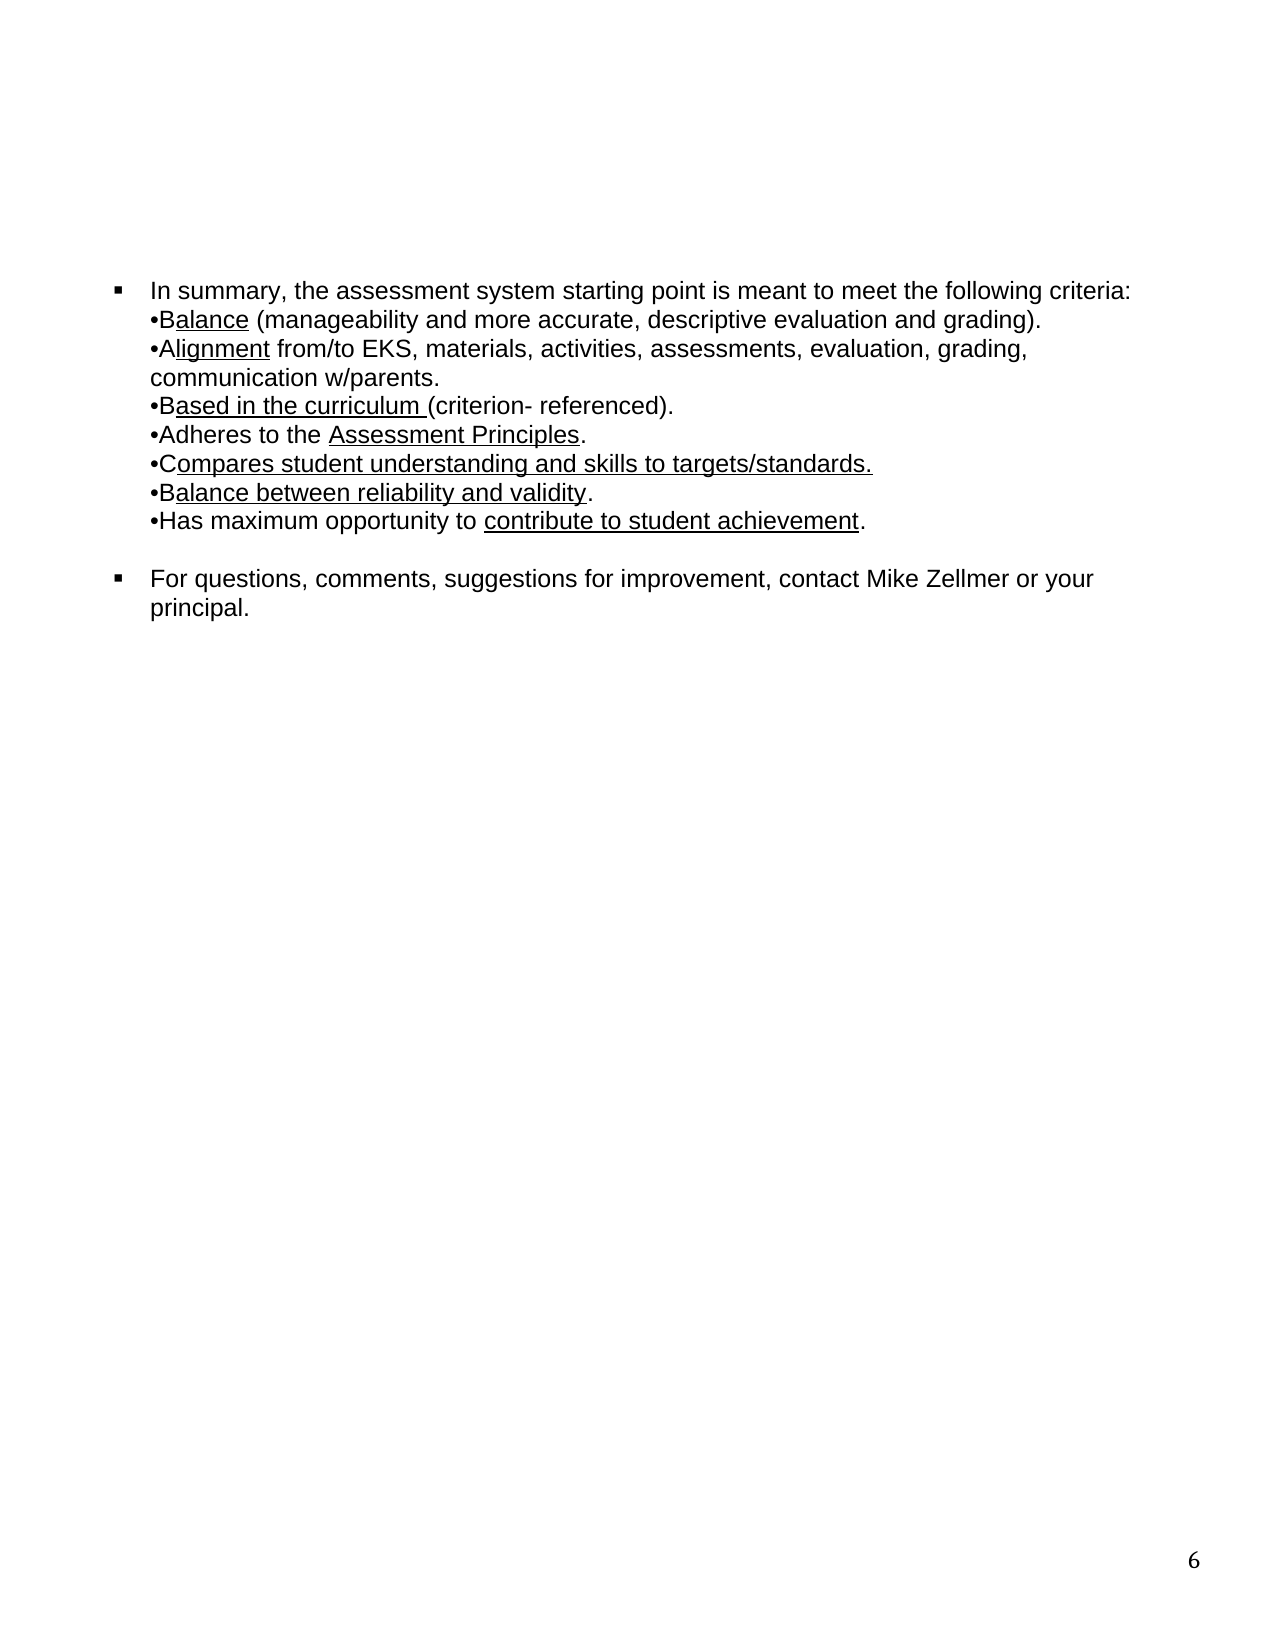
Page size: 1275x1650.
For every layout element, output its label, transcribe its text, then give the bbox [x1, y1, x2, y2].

list •Adheres to the Assessment Principles. [150, 420, 1200, 449]
list In summary, the assessment system starting point is meant to meet the following criteria: [112, 276, 1200, 305]
list For questions, comments, suggestions for improvement, contact Mike Zellmer or your principal. [112, 564, 1200, 621]
list •Has maximum opportunity to contribute to student achievement. [150, 506, 1200, 535]
list •Alignment from/to EKS, materials, activities, assessments, evaluation, grading, communication w/parents. [150, 334, 1200, 391]
list •Compares student understanding and skills to targets/standards. [150, 449, 1200, 478]
list •Based in the curriculum (criterion- referenced). [150, 391, 1200, 420]
list •Balance (manageability and more accurate, descriptive evaluation and grading). [150, 305, 1200, 334]
list •Balance between reliability and validity. [150, 478, 1200, 506]
